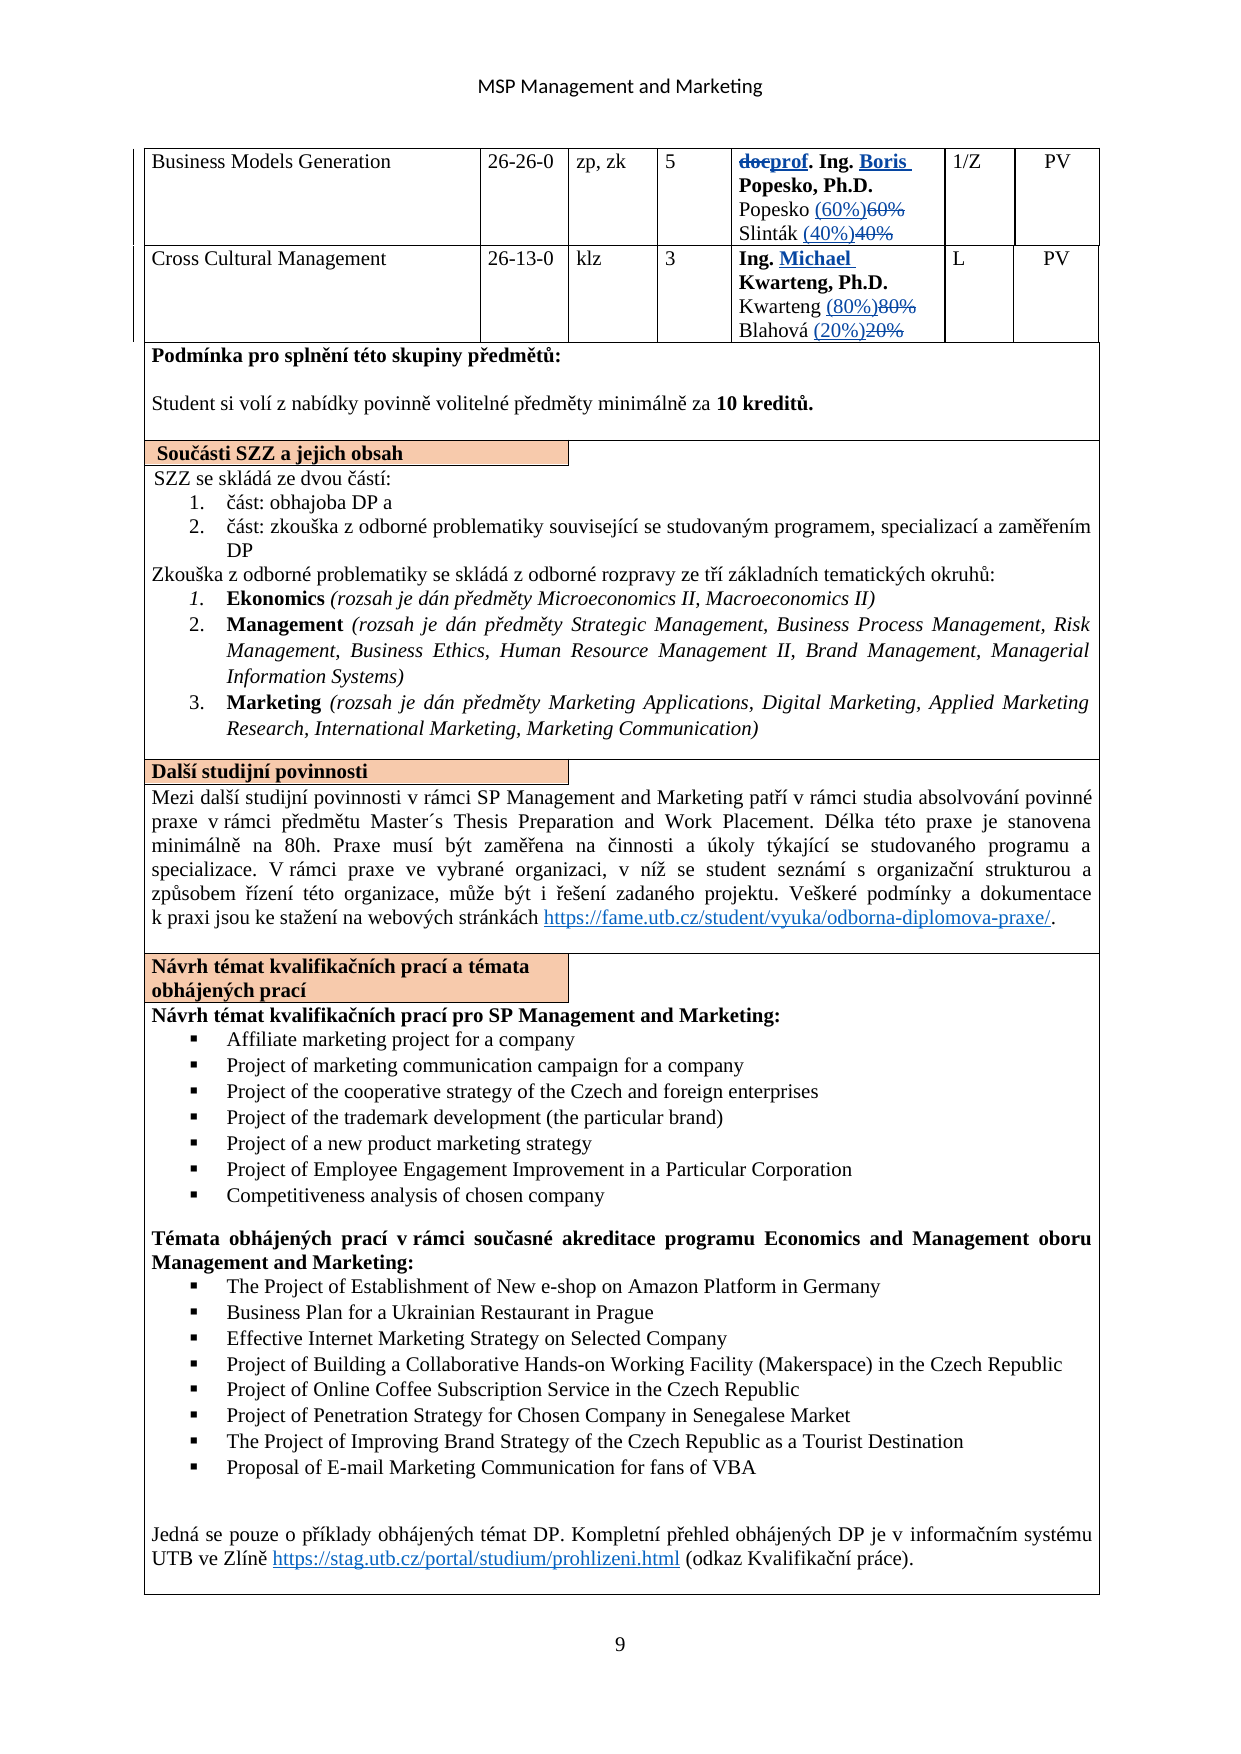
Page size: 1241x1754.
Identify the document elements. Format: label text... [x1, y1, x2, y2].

table_cell [569, 441, 1099, 464]
table_cell Ing. Kwarteng, Ph.D. Kwarteng Blahová [732, 246, 944, 342]
table_cell Návrh témat kvalifikačních prací pro SP Management and Marketing: Affiliate marketing project for a company Project of marketing communication campaign for a company Project of the cooperative strategy of the Czech and foreign enterprises Project of the trademark development (the particular brand) Project of a new product marketing strategy Project of Employee Engagement Improvement in a Particular Corporation Competitiveness analysis of chosen company Témata obhájených prací v rámci současné akreditace programu Economics and Management oboru Management and Marketing: The Project of Establishment of New e-shop on Amazon Platform in Germany Business Plan for a Ukrainian Restaurant in Prague Effective Internet Marketing Strategy on Selected Company Project of Building a Collaborative Hands-on Working Facility (Makerspace) in the Czech Republic Project of Online Coffee Subscription Service in the Czech Republic Project of Penetration Strategy for Chosen Company in Senegalese Market The Project of Improving Brand Strategy of the Czech Republic as a Tourist Destination Proposal of E-mail Marketing Communication for fans of VBA Jedná se pouze o příklady obhájených témat DP. Kompletní přehled obhájených DP je v informačním systému UTB ve Zlíně https://stag.utb.cz/portal/studium/prohlizeni.html (odkaz Kvalifikační práce). [145, 1002, 1099, 1594]
table_cell Součásti SZZ a jejich obsah [145, 441, 568, 464]
table_cell Další studijní povinnosti [145, 760, 568, 783]
table_cell 1/Z [946, 149, 1014, 245]
table_cell zp, zk [569, 149, 657, 245]
table_cell L [946, 246, 1013, 342]
table_cell 26-26-0 [481, 149, 568, 245]
table_cell Podmínka pro splnění této skupiny předmětů: Student si volí z nabídky povinně volitelné předměty minimálně za 10 kreditů. [145, 343, 1099, 439]
table_cell Cross Cultural Management [145, 246, 480, 342]
table_cell PV [1016, 149, 1099, 245]
table_cell 26-13-0 [481, 246, 568, 342]
table_cell PV [1014, 246, 1098, 342]
table_cell Business Models Generation [145, 149, 480, 245]
table_cell [569, 760, 1099, 783]
table_cell klz [569, 246, 657, 342]
table_cell . Ing. Popesko, Ph.D. Popesko Slinták [732, 149, 944, 245]
table_cell SZZ se skládá ze dvou částí: část: obhajoba DP a část: zkouška z odborné problematiky související se studovaným programem, specializací a zaměřením DP Zkouška z odborné problematiky se skládá z odborné rozpravy ze tří základních tematických okruhů: Ekonomics (rozsah je dán předměty Microeconomics II, Macroeconomics II) Management (rozsah je dán předměty Strategic Management, Business Process Management, Risk Management, Business Ethics, Human Resource Management II, Brand Management, Managerial Information Systems) Marketing (rozsah je dán předměty Marketing Applications, Digital Marketing, Applied Marketing Research, International Marketing, Marketing Communication) [145, 465, 1099, 758]
table_cell Mezi další studijní povinnosti v rámci SP Management and Marketing patří v rámci studia absolvování povinné praxe v rámci předmětu Master´s Thesis Preparation and Work Placement. Délka této praxe je stanovena minimálně na 80h. Praxe musí být zaměřena na činnosti a úkoly týkající se studovaného programu a specializace. V rámci praxe ve vybrané organizaci, v níž se student seznámí s organizační strukturou a způsobem řízení této organizace, může být i řešení zadaného projektu. Veškeré podmínky a dokumentace k praxi jsou ke stažení na webových stránkách https://fame.utb.cz/student/vyuka/odborna-diplomova-praxe/. [145, 784, 1099, 953]
table_cell Návrh témat kvalifikačních prací a témata obhájených prací [145, 954, 568, 1002]
table_cell 5 [658, 149, 731, 245]
table_cell 3 [658, 246, 731, 342]
table_cell [569, 954, 1099, 1002]
